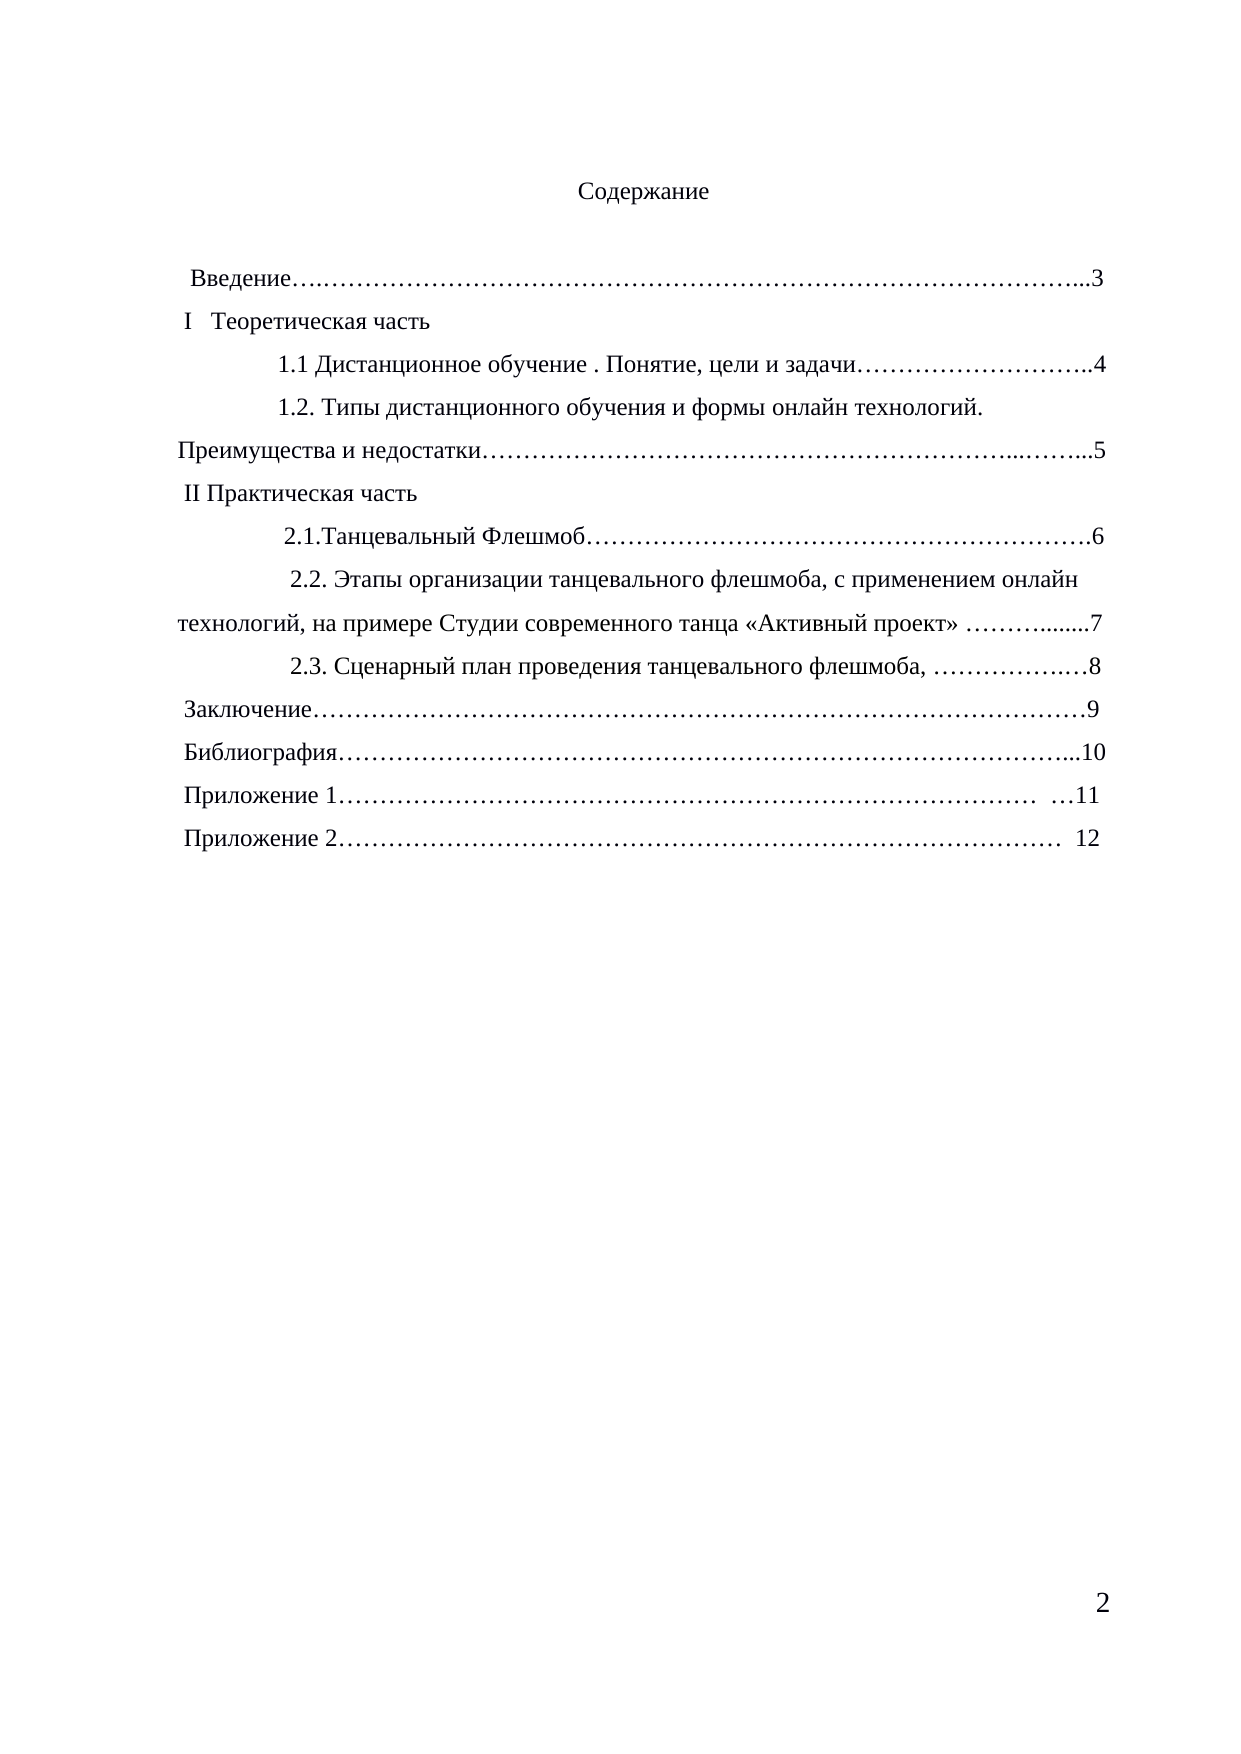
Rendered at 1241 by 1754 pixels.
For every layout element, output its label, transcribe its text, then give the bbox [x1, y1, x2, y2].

text Библиография……………………………………………………………………………...10 [177, 737, 1110, 766]
text Приложение 2…………………………………………………………………………… 12 [177, 823, 1110, 852]
text Заключение…………………………………………………………………………………9 [177, 694, 1110, 723]
text Приложение 1………………………………………………………………………… …11 [177, 780, 1110, 809]
text II Практическая часть [177, 478, 1110, 507]
text 2.2. Этапы организации танцевального флешмоба, с применением онлайн технологий, на примере Студии современного танца «Активный проект» ………........7 [177, 564, 1110, 636]
text 2.3. Сценарный план проведения танцевального флешмоба, …………….…8 [177, 651, 1110, 679]
text I Теоретическая часть [177, 306, 1110, 334]
text 1.2. Типы дистанционного обучения и формы онлайн технологий. Преимущества и недостатки………………………………………………………...……...5 [177, 392, 1110, 464]
text 2.1.Танцевальный Флешмоб…………………………………………………….6 [177, 521, 1110, 550]
text 1.1 Дистанционное обучение . Понятие, цели и задачи………………………..4 [177, 349, 1110, 378]
text Введение….………………………………………………………………………………...3 [177, 263, 1110, 291]
text Содержание [177, 176, 1110, 205]
